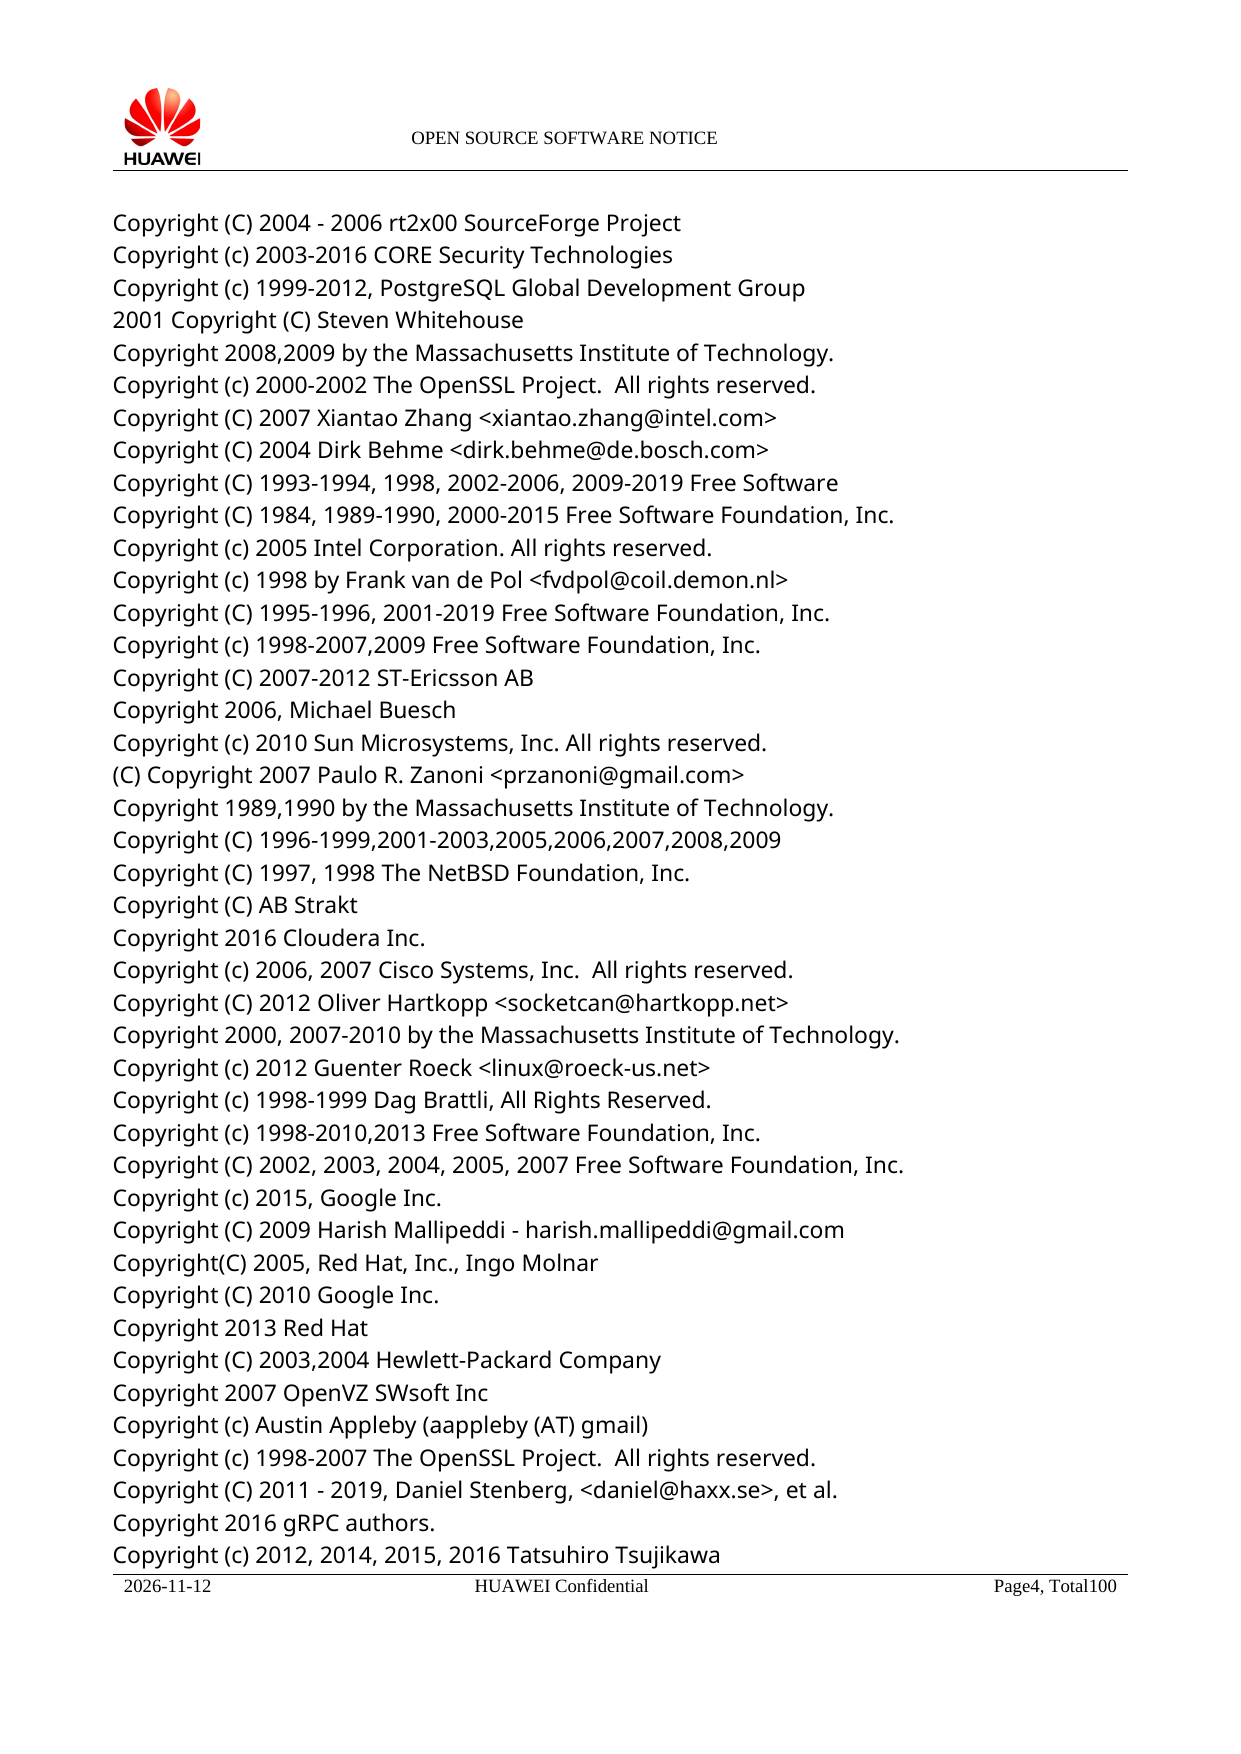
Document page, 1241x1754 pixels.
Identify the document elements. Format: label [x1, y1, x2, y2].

picture [124, 88, 201, 165]
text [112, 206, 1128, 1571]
